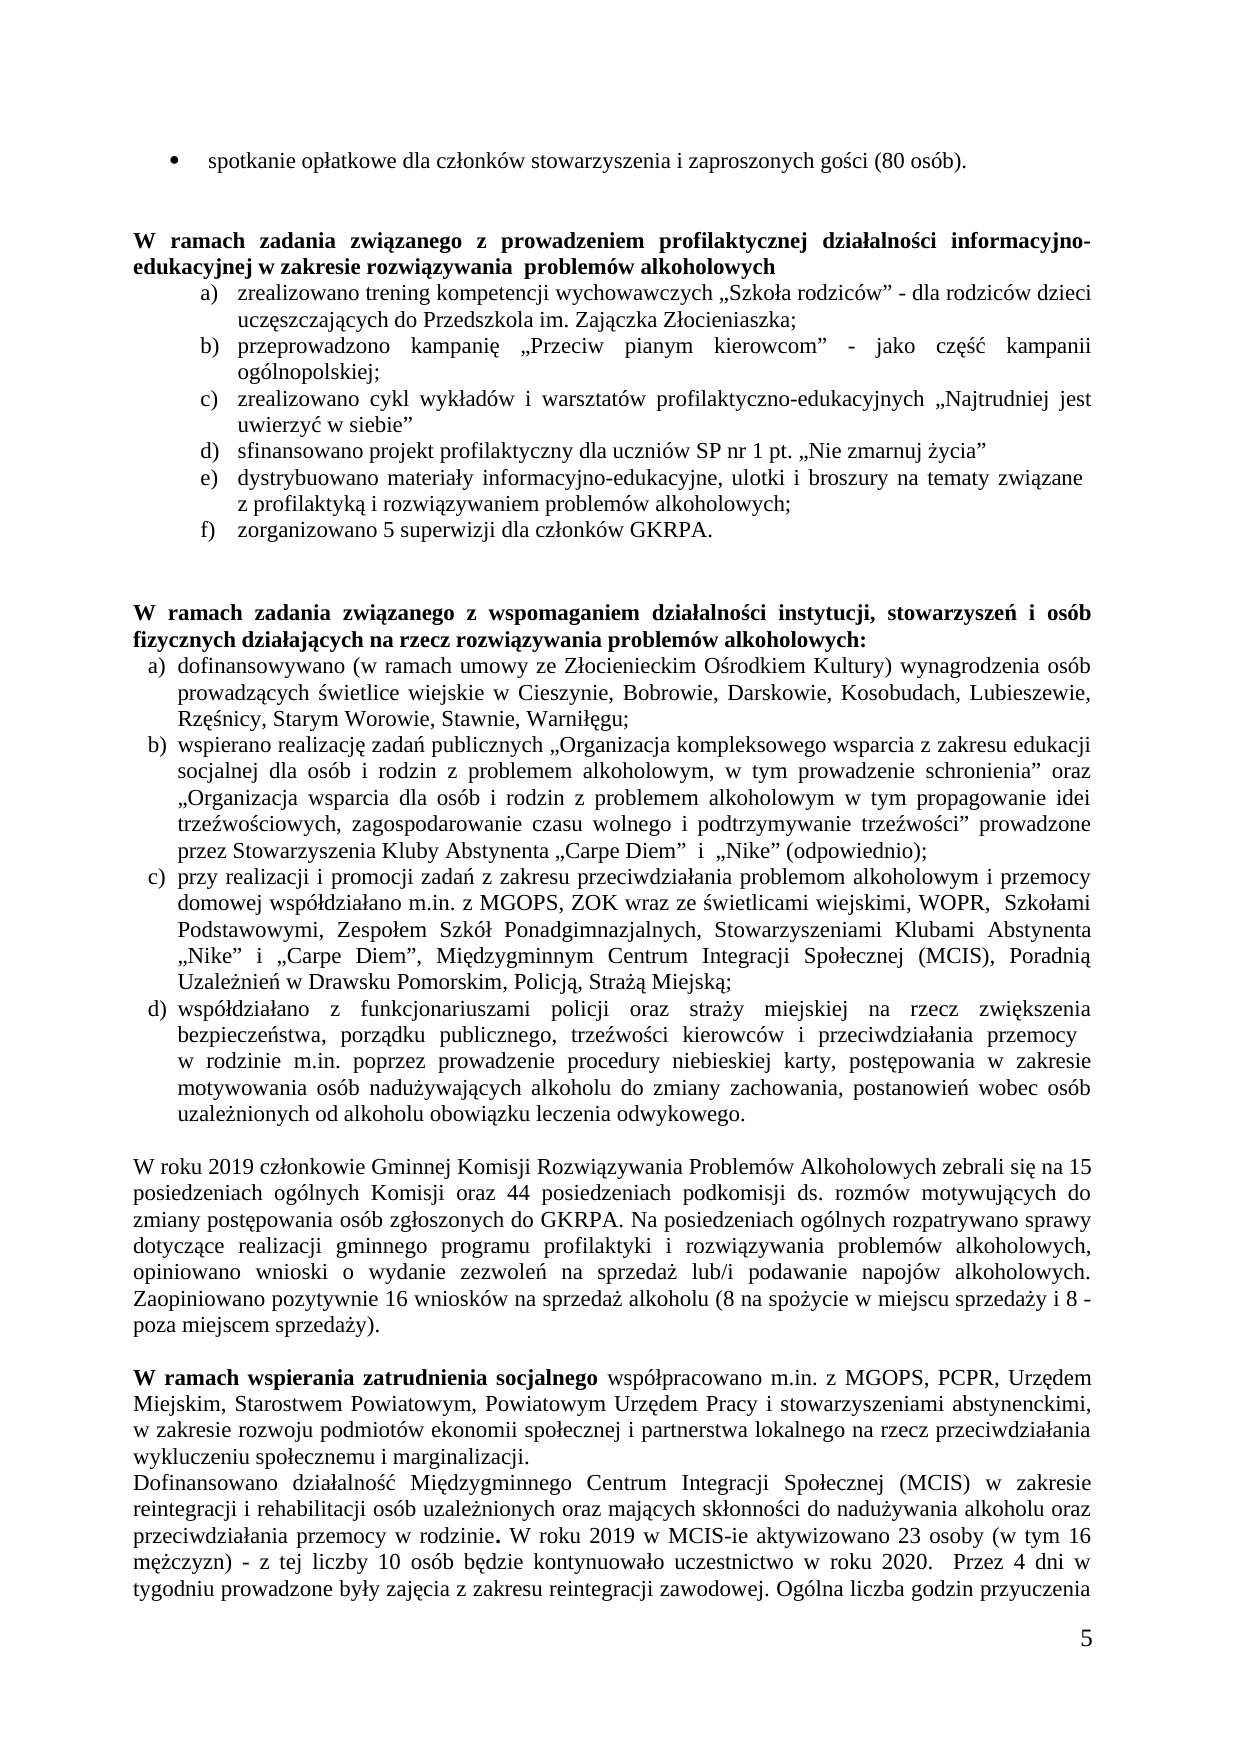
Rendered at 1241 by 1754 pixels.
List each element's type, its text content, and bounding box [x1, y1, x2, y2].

list spotkanie opłatkowe dla członków stowarzyszenia i zaproszonych gości (80 osób). [170, 148, 1093, 174]
text W roku 2019 członkowie Gminnej Komisji Rozwiązywania Problemów Alkoholowych zebrali się na 15 posiedzeniach ogólnych Komisji oraz 44 posiedzeniach podkomisji ds. rozmów motywujących do zmiany postępowania osób zgłoszonych do GKRPA. Na posiedzeniach ogólnych rozpatrywano sprawy dotyczące realizacji gminnego programu profilaktyki i rozwiązywania problemów alkoholowych, opiniowano wnioski o wydanie zezwoleń na sprzedaż lub/i podawanie napojów alkoholowych. Zaopiniowano pozytywnie 16 wniosków na sprzedaż alkoholu (8 na spożycie w miejscu sprzedaży i 8 - poza miejscem sprzedaży). [133, 1153, 1093, 1337]
list wspierano realizację zadań publicznych „Organizacja kompleksowego wsparcia z zakresu edukacji socjalnej dla osób i rodzin z problemem alkoholowym, w tym prowadzenie schronienia” oraz „Organizacja wsparcia dla osób i rodzin z problemem alkoholowym w tym propagowanie idei trzeźwościowych, zagospodarowanie czasu wolnego i podtrzymywanie trzeźwości” prowadzone przez Stowarzyszenia Kluby Abstynenta „Carpe Diem” i „Nike” (odpowiednio); [148, 731, 1093, 863]
list zrealizowano cykl wykładów i warsztatów profilaktyczno-edukacyjnych „Najtrudniej jest uwierzyć w siebie” [200, 385, 1093, 437]
list przeprowadzono kampanię „Przeciw pianym kierowcom” - jako część kampanii ogólnopolskiej; [200, 332, 1093, 385]
list współdziałano z funkcjonariuszami policji oraz straży miejskiej na rzecz zwiększenia bezpieczeństwa, porządku publicznego, trzeźwości kierowców i przeciwdziałania przemocy w rodzinie m.in. poprzez prowadzenie procedury niebieskiej karty, postępowania w zakresie motywowania osób nadużywających alkoholu do zmiany zachowania, postanowień wobec osób uzależnionych od alkoholu obowiązku leczenia odwykowego. [148, 995, 1093, 1127]
list dystrybuowano materiały informacyjno-edukacyjne, ulotki i broszury na tematy związane z profilaktyką i rozwiązywaniem problemów alkoholowych; [200, 464, 1093, 517]
list dofinansowywano (w ramach umowy ze Złocienieckim Ośrodkiem Kultury) wynagrodzenia osób prowadzących świetlice wiejskie w Cieszynie, Bobrowie, Darskowie, Kosobudach, Lubieszewie, Rzęśnicy, Starym Worowie, Stawnie, Warniłęgu; [148, 652, 1093, 731]
text W ramach zadania związanego z prowadzeniem profilaktycznej działalności informacyjno- edukacyjnej w zakresie rozwiązywania problemów alkoholowych [133, 227, 1093, 279]
text W ramach zadania związanego z wspomaganiem działalności instytucji, stowarzyszeń i osób fizycznych działających na rzecz rozwiązywania problemów alkoholowych: [133, 599, 1093, 652]
list przy realizacji i promocji zadań z zakresu przeciwdziałania problemom alkoholowym i przemocy domowej współdziałano m.in. z MGOPS, ZOK wraz ze świetlicami wiejskimi, WOPR, Szkołami Podstawowymi, Zespołem Szkół Ponadgimnazjalnych, Stowarzyszeniami Klubami Abstynenta „Nike” i „Carpe Diem”, Międzygminnym Centrum Integracji Społecznej (MCIS), Poradnią Uzależnień w Drawsku Pomorskim, Policją, Strażą Miejską; [148, 863, 1093, 995]
list zorganizowano 5 superwizji dla członków GKRPA. [200, 517, 1093, 543]
list sfinansowano projekt profilaktyczny dla uczniów SP nr 1 pt. „Nie zmarnuj życia” [200, 437, 1093, 464]
list zrealizowano trening kompetencji wychowawczych „Szkoła rodziców” - dla rodziców dzieci uczęszczających do Przedszkola im. Zajączka Złocieniaszka; [200, 279, 1093, 332]
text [133, 1469, 1093, 1601]
text W ramach wspierania zatrudnienia socjalnego współpracowano m.in. z MGOPS, PCPR, Urzędem Miejskim, Starostwem Powiatowym, Powiatowym Urzędem Pracy i stowarzyszeniami abstynenckimi, w zakresie rozwoju podmiotów ekonomii społecznej i partnerstwa lokalnego na rzecz przeciwdziałania wykluczeniu społecznemu i marginalizacji. [133, 1364, 1093, 1469]
